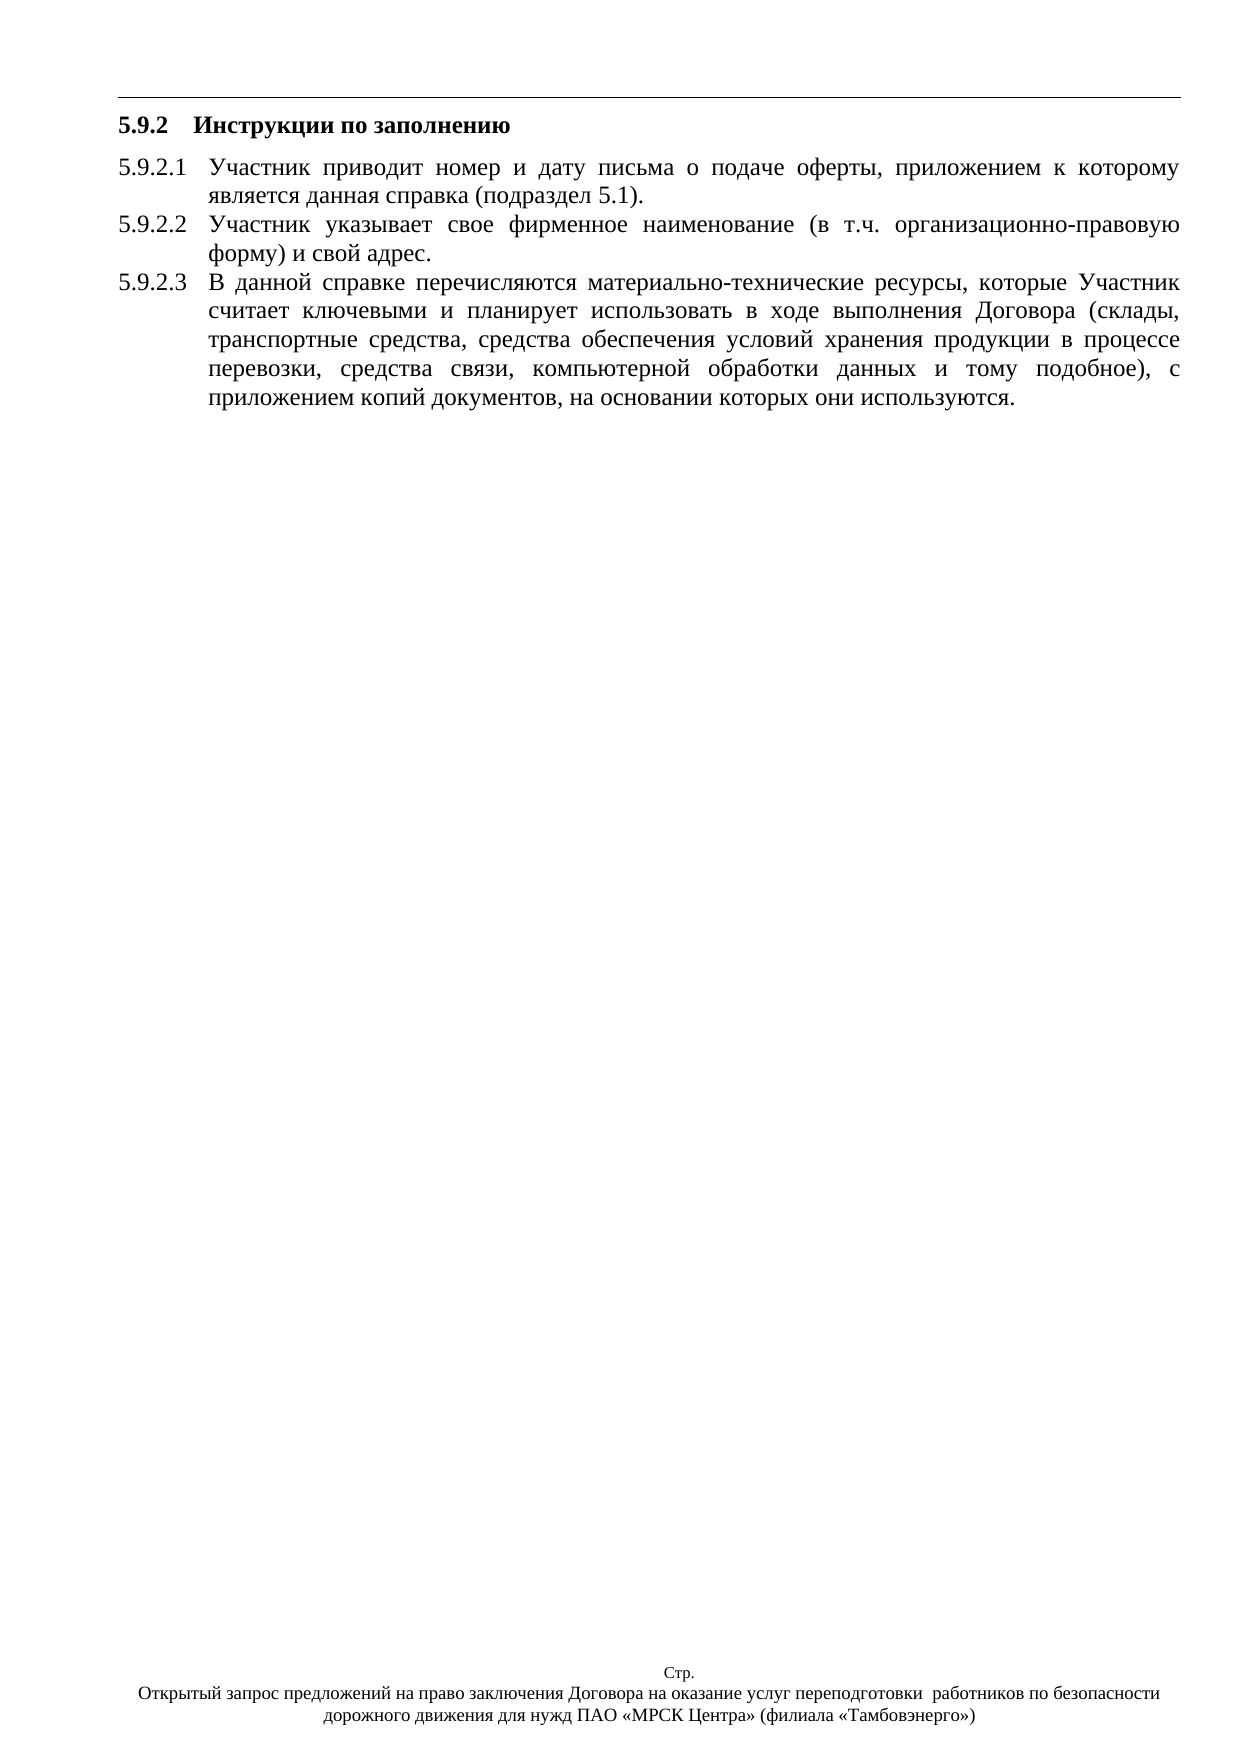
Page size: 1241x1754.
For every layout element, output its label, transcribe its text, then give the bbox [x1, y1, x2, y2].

list В данной справке перечисляются материально-технические ресурсы, которые Участник считает ключевыми и планирует использовать в ходе выполнения Договора (склады, транспортные средства, средства обеспечения условий хранения продукции в процессе перевозки, средства связи, компьютерной обработки данных и тому подобное), с приложением копий документов, на основании которых они используются. [118, 267, 1181, 411]
list Участник указывает свое фирменное наименование (в т.ч. организационно-правовую форму) и свой адрес. [118, 209, 1181, 267]
list Участник приводит номер и дату письма о подаче оферты, приложением к которому является данная справка (подраздел 5.1). [118, 152, 1181, 209]
subtitle Инструкции по заполнению [118, 111, 1181, 139]
